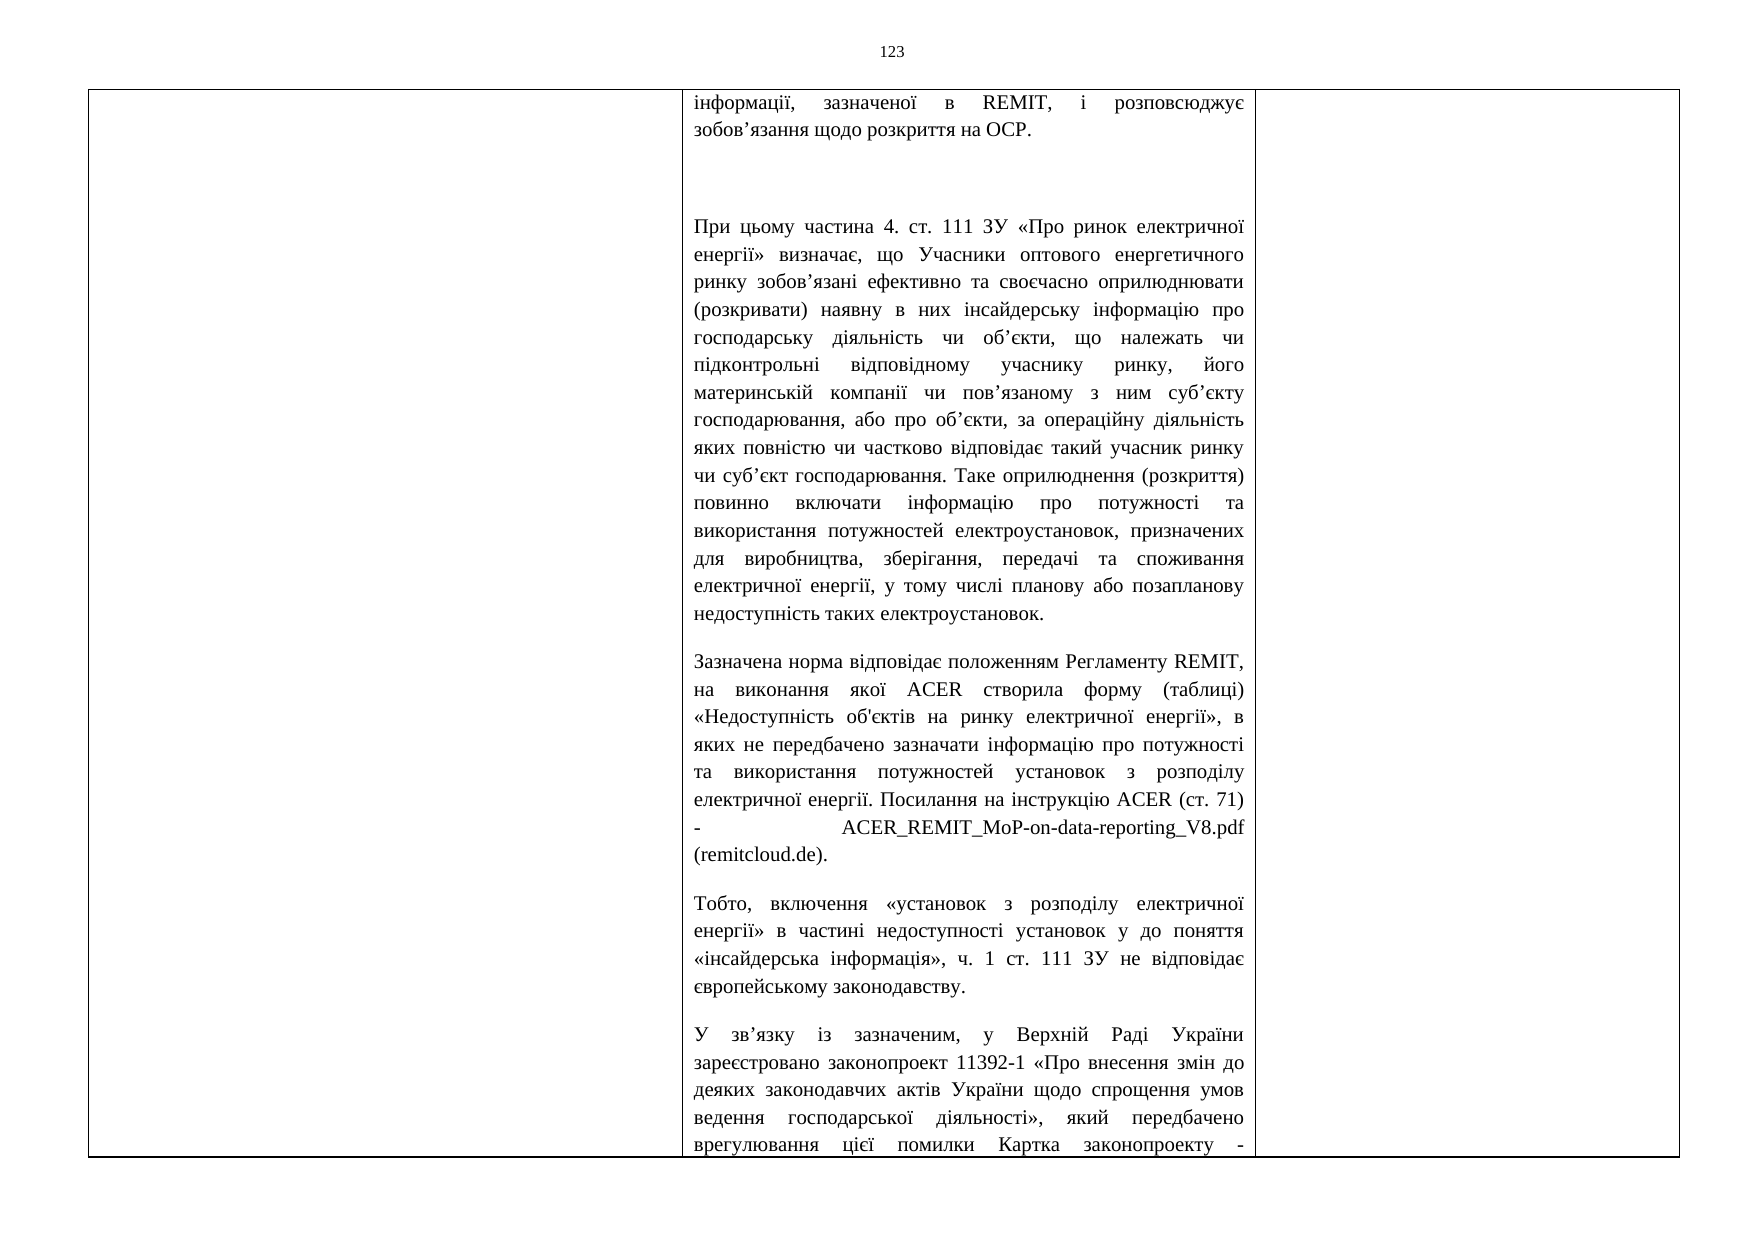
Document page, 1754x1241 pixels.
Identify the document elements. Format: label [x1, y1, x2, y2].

table_cell [683, 90, 1255, 1156]
table_cell [89, 90, 682, 1156]
table_cell [1256, 90, 1679, 1156]
